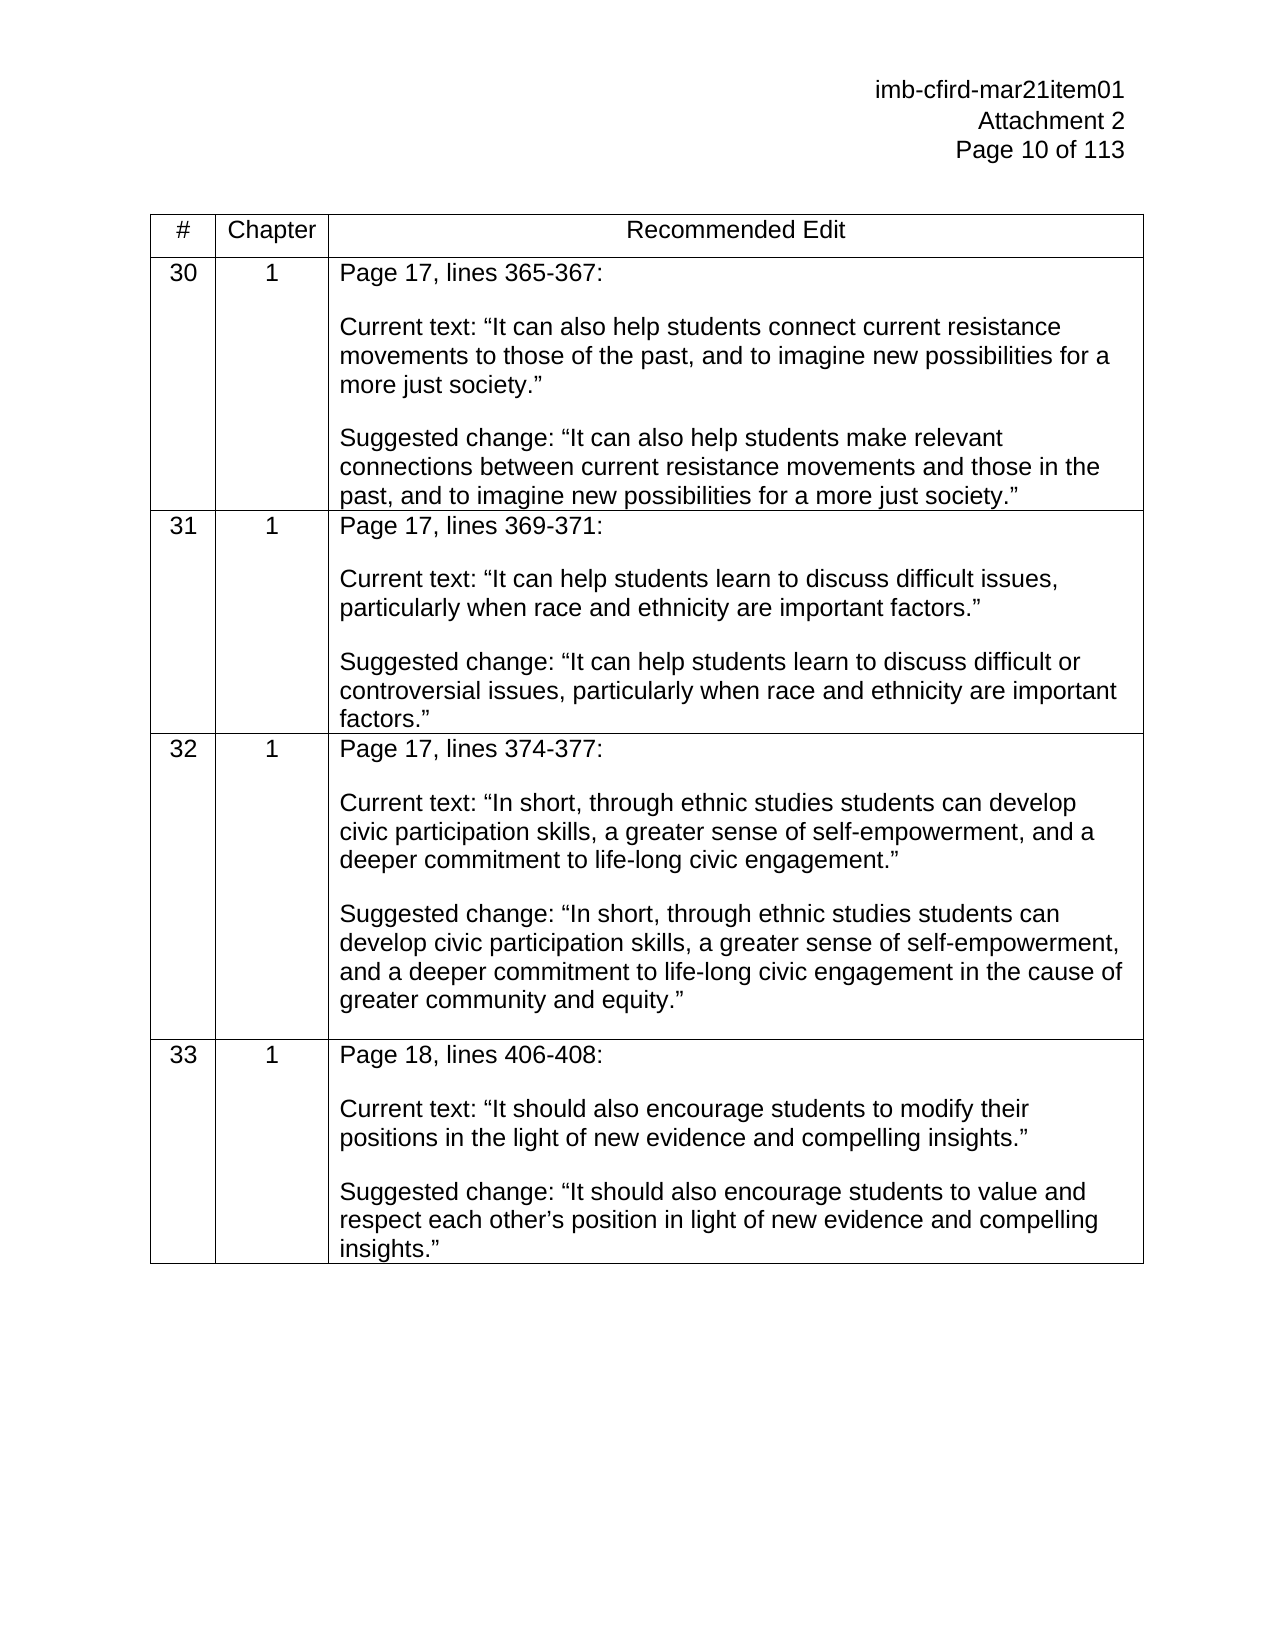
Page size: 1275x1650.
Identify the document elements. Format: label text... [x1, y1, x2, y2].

table_header Chapter [216, 215, 328, 257]
table_cell 31 [151, 511, 215, 733]
table_cell 33 [151, 1040, 215, 1263]
table_cell 1 [216, 511, 328, 733]
table_cell 32 [151, 734, 215, 1039]
table_cell 1 [216, 734, 328, 1039]
table_header # [151, 215, 215, 257]
table_header Recommended Edit [329, 215, 1143, 257]
table_cell 1 [216, 1040, 328, 1263]
table_cell Page 17, lines 374-377: Current text: “In short, through ethnic studies students can develop civic participation skills, a greater sense of self-empowerment, and a deeper commitment to life-long civic engagement.” Suggested change: “In short, through ethnic studies students can develop civic participation skills, a greater sense of self-empowerment, and a deeper commitment to life-long civic engagement in the cause of greater community and equity.” [329, 734, 1143, 1039]
table_cell Page 17, lines 369-371: Current text: “It can help students learn to discuss difficult issues, particularly when race and ethnicity are important factors.” Suggested change: “It can help students learn to discuss difficult or controversial issues, particularly when race and ethnicity are important factors.” [329, 511, 1143, 733]
table_cell 1 [216, 258, 328, 509]
table_cell 30 [151, 258, 215, 509]
table_cell Page 17, lines 365-367: Current text: “It can also help students connect current resistance movements to those of the past, and to imagine new possibilities for a more just society.” Suggested change: “It can also help students make relevant connections between current resistance movements and those in the past, and to imagine new possibilities for a more just society.” [329, 258, 1143, 509]
table_cell Page 18, lines 406-408: Current text: “It should also encourage students to modify their positions in the light of new evidence and compelling insights.” Suggested change: “It should also encourage students to value and respect each other’s position in light of new evidence and compelling insights.” [329, 1040, 1143, 1263]
